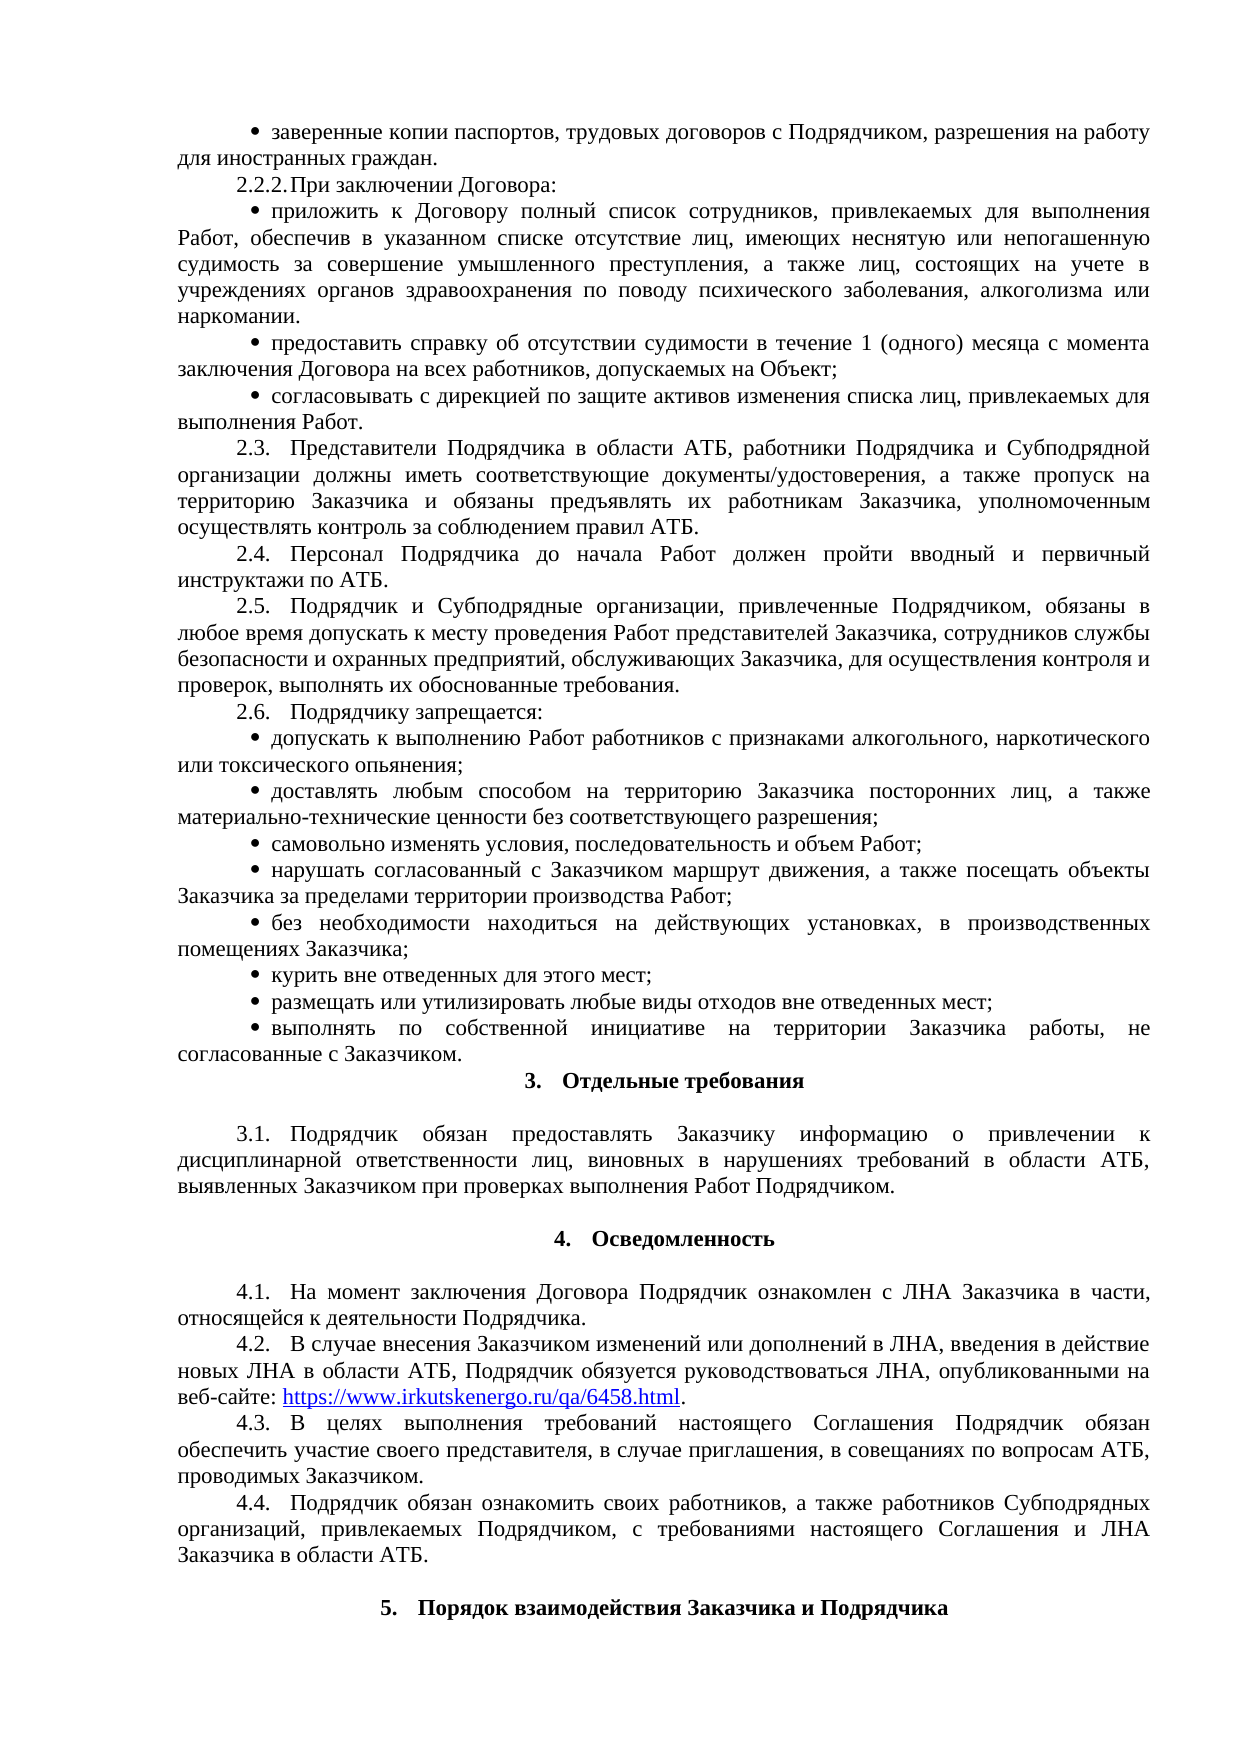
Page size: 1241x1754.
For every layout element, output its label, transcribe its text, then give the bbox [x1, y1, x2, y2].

list При заключении Договора: [177, 171, 1152, 197]
list Персонал Подрядчика до начала Работ должен пройти вводный и первичный инструктажи по АТБ. [177, 540, 1152, 592]
list согласовывать с дирекцией по защите активов изменения списка лиц, привлекаемых для выполнения Работ. [177, 382, 1152, 434]
list размещать или утилизировать любые виды отходов вне отведенных мест; [177, 988, 1152, 1014]
list Отдельные требования [177, 1067, 1152, 1093]
list без необходимости находиться на действующих установках, в производственных помещениях Заказчика; [177, 909, 1152, 961]
list Подрядчик и Субподрядные организации, привлеченные Подрядчиком, обязаны в любое время допускать к месту проведения Работ представителей Заказчика, сотрудников службы безопасности и охранных предприятий, обслуживающих Заказчика, для осуществления контроля и проверок, выполнять их обоснованные требования. [177, 592, 1152, 698]
list допускать к выполнению Работ работников с признаками алкогольного, наркотического или токсического опьянения; [177, 724, 1152, 777]
list приложить к Договору полный список сотрудников, привлекаемых для выполнения Работ, обеспечив в указанном списке отсутствие лиц, имеющих неснятую или непогашенную судимость за совершение умышленного преступления, а также лиц, состоящих на учете в учреждениях органов здравоохранения по поводу психического заболевания, алкоголизма или наркомании. [177, 197, 1152, 329]
list Подрядчику запрещается: [177, 698, 1152, 724]
list Представители Подрядчика в области АТБ, работники Подрядчика и Субподрядной организации должны иметь соответствующие документы/удостоверения, а также пропуск на территорию Заказчика и обязаны предъявлять их работникам Заказчика, уполномоченным осуществлять контроль за соблюдением правил АТБ. [177, 434, 1152, 540]
list доставлять любым способом на территорию Заказчика посторонних лиц, а также материально-технические ценности без соответствующего разрешения; [177, 777, 1152, 830]
list В целях выполнения требований настоящего Соглашения Подрядчик обязан обеспечить участие своего представителя, в случае приглашения, в совещаниях по вопросам АТБ, проводимых Заказчиком. [177, 1409, 1152, 1488]
list нарушать согласованный с Заказчиком маршрут движения, а также посещать объекты Заказчика за пределами территории производства Работ; [177, 856, 1152, 909]
list В случае внесения Заказчиком изменений или дополнений в ЛНА, введения в действие новых ЛНА в области АТБ, Подрядчик обязуется руководствоваться ЛНА, опубликованными на веб-сайте: https://www.irkutskenergo.ru/qa/6458.html. [177, 1330, 1152, 1409]
list курить вне отведенных для этого мест; [177, 961, 1152, 988]
list Осведомленность [177, 1225, 1152, 1251]
list предоставить справку об отсутствии судимости в течение 1 (одного) месяца с момента заключения Договора на всех работников, допускаемых на Объект; [177, 329, 1152, 382]
list заверенные копии паспортов, трудовых договоров с Подрядчиком, разрешения на работу для иностранных граждан. [177, 118, 1152, 171]
list На момент заключения Договора Подрядчик ознакомлен с ЛНА Заказчика в части, относящейся к деятельности Подрядчика. [177, 1278, 1152, 1330]
list Подрядчик обязан предоставлять Заказчику информацию о привлечении к дисциплинарной ответственности лиц, виновных в нарушениях требований в области АТБ, выявленных Заказчиком при проверках выполнения Работ Подрядчиком. [177, 1119, 1152, 1199]
list Подрядчик обязан ознакомить своих работников, а также работников Субподрядных организаций, привлекаемых Подрядчиком, с требованиями настоящего Соглашения и ЛНА Заказчика в области АТБ. [177, 1488, 1152, 1568]
list Порядок взаимодействия Заказчика и Подрядчика [177, 1594, 1152, 1620]
list самовольно изменять условия, последовательность и объем Работ; [177, 830, 1152, 856]
list выполнять по собственной инициативе на территории Заказчика работы, не согласованные с Заказчиком. [177, 1014, 1152, 1067]
